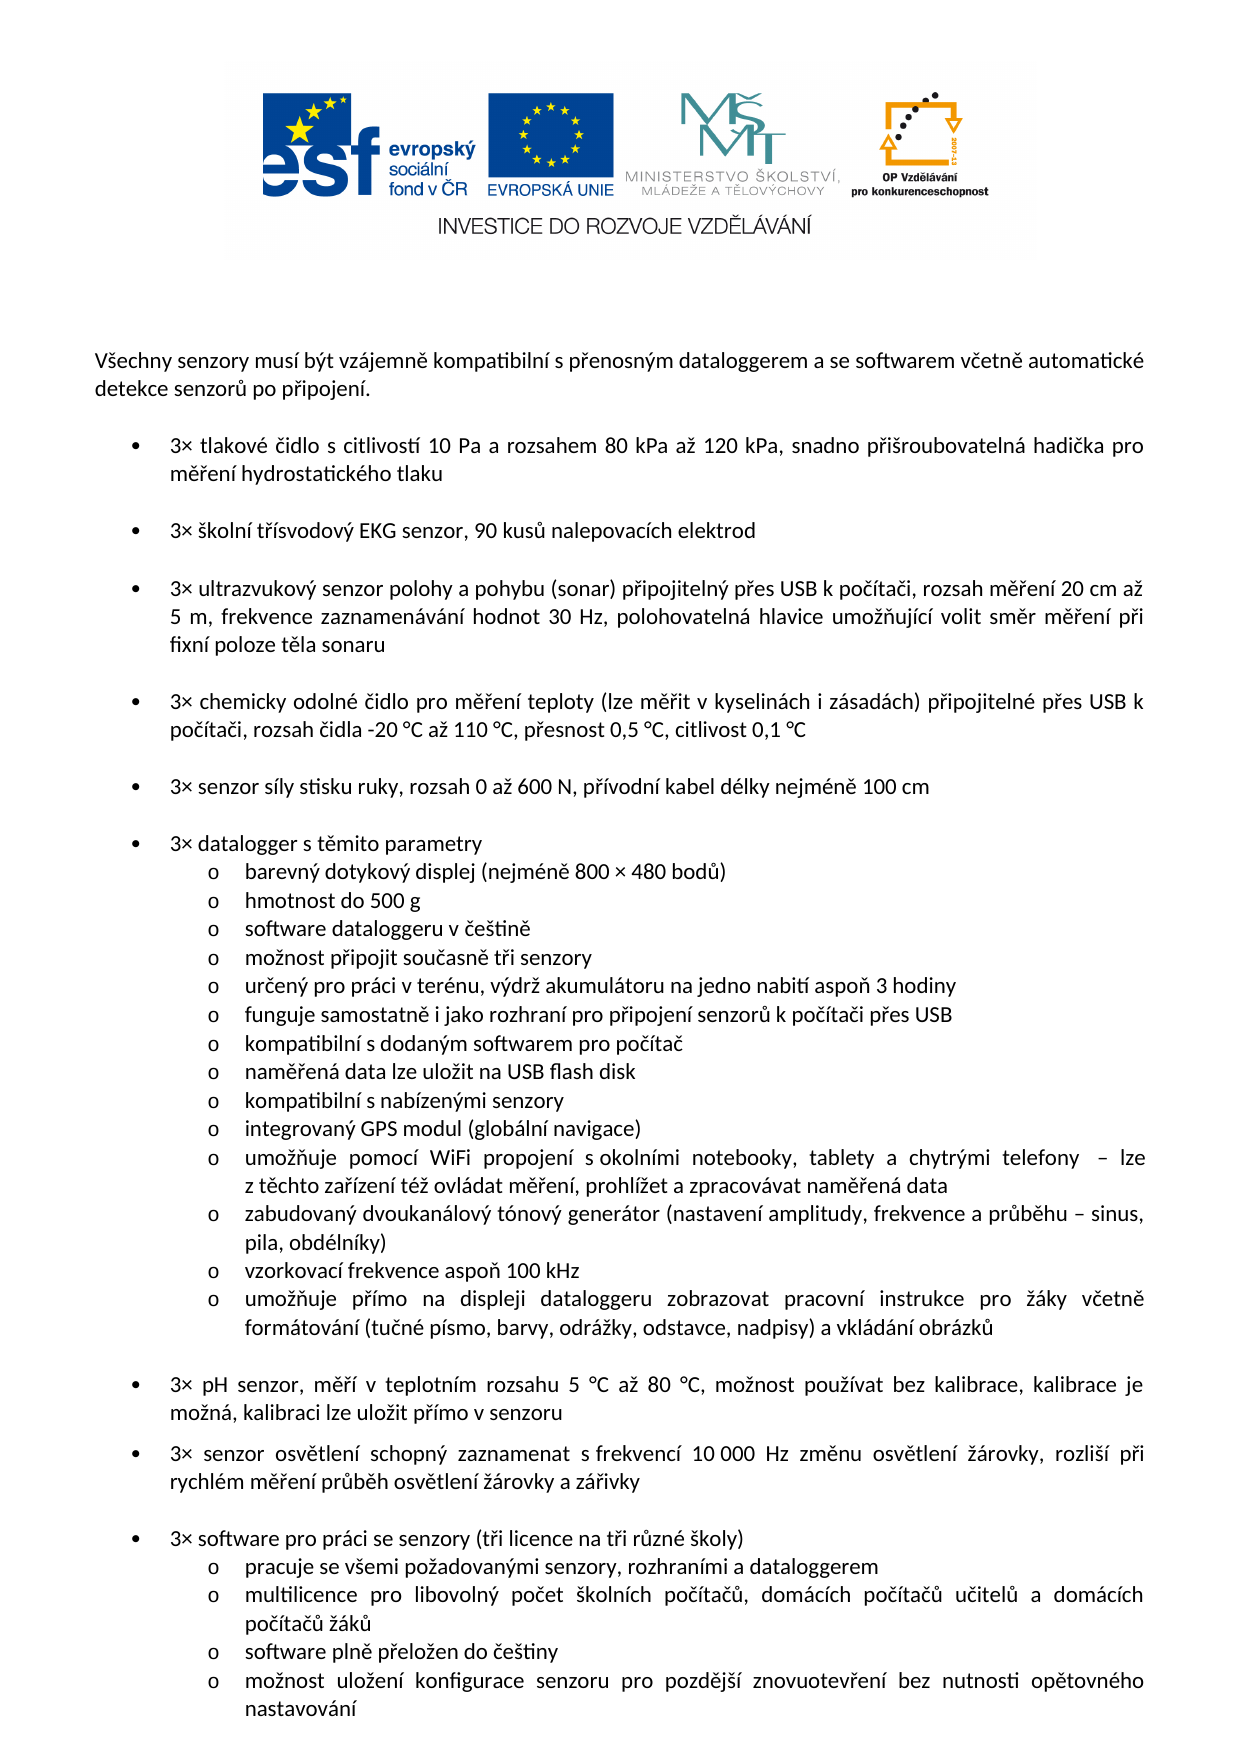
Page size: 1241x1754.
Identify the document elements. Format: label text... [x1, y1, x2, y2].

list umožňuje přímo na displeji dataloggeru zobrazovat pracovní instrukce pro žáky včetně formátování (tučné písmo, barvy, odrážky, odstavce, nadpisy) a vkládání obrázků [207, 1284, 1146, 1341]
list naměřená data lze uložit na USB flash disk [207, 1057, 1146, 1086]
list barevný dotykový displej (nejméně 800 × 480 bodů) [207, 857, 1146, 886]
list 3× školní třísvodový EKG senzor, 90 kusů nalepovacích elektrod [132, 517, 1146, 545]
list integrovaný GPS modul (globální navigace) [207, 1114, 1146, 1143]
list hmotnost do 500 g [207, 886, 1146, 914]
list umožňuje pomocí WiFi propojení s okolními notebooky, tablety a chytrými telefony – lze z těchto zařízení též ovládat měření, prohlížet a zpracovávat naměřená data [207, 1143, 1146, 1199]
text Všechny senzory musí být vzájemně kompatibilní s přenosným dataloggerem a se softwarem včetně automatické detekce senzorů po připojení. [94, 346, 1146, 402]
list 3× tlakové čidlo s citlivostí 10 Pa a rozsahem 80 kPa až 120 kPa, snadno přišroubovatelná hadička pro měření hydrostatického tlaku [132, 431, 1146, 487]
list software dataloggeru v češtině [207, 914, 1146, 943]
list kompatibilní s dodaným softwarem pro počítač [207, 1029, 1146, 1057]
list 3× software pro práci se senzory (tři licence na tři různé školy) [132, 1524, 1146, 1552]
list 3× datalogger s těmito parametry [132, 829, 1146, 857]
list určený pro práci v terénu, výdrž akumulátoru na jedno nabití aspoň 3 hodiny [207, 972, 1146, 1000]
list možnost připojit současně tři senzory [207, 943, 1146, 972]
list 3× chemicky odolné čidlo pro měření teploty (lze měřit v kyselinách i zásadách) připojitelné přes USB k počítači, rozsah čidla -20 °C až 110 °C, přesnost 0,5 °C, citlivost 0,1 °C [132, 687, 1146, 743]
list možnost uložení konfigurace senzoru pro pozdější znovuotevření bez nutnosti opětovného nastavování [207, 1666, 1146, 1722]
list 3× senzor síly stisku ruky, rozsah 0 až 600 N, přívodní kabel délky nejméně 100 cm [132, 772, 1146, 800]
list 3× pH senzor, měří v teplotním rozsahu 5 °C až 80 °C, možnost používat bez kalibrace, kalibrace je možná, kalibraci lze uložit přímo v senzoru [132, 1370, 1146, 1426]
list pracuje se všemi požadovanými senzory, rozhraními a dataloggerem [207, 1552, 1146, 1581]
picture [224, 61, 1038, 260]
list kompatibilní s nabízenými senzory [207, 1086, 1146, 1114]
list funguje samostatně i jako rozhraní pro připojení senzorů k počítači přes USB [207, 1000, 1146, 1029]
list vzorkovací frekvence aspoň 100 kHz [207, 1256, 1146, 1284]
list 3× senzor osvětlení schopný zaznamenat s frekvencí 10 000 Hz změnu osvětlení žárovky, rozliší při rychlém měření průběh osvětlení žárovky a zářivky [132, 1439, 1146, 1495]
list multilicence pro libovolný počet školních počítačů, domácích počítačů učitelů a domácích počítačů žáků [207, 1581, 1146, 1637]
list software plně přeložen do češtiny [207, 1637, 1146, 1666]
list 3× ultrazvukový senzor polohy a pohybu (sonar) připojitelný přes USB k počítači, rozsah měření 20 cm až 5 m, frekvence zaznamenávání hodnot 30 Hz, polohovatelná hlavice umožňující volit směr měření při fixní poloze těla sonaru [132, 574, 1146, 658]
list zabudovaný dvoukanálový tónový generátor (nastavení amplitudy, frekvence a průběhu – sinus, pila, obdélníky) [207, 1199, 1146, 1256]
